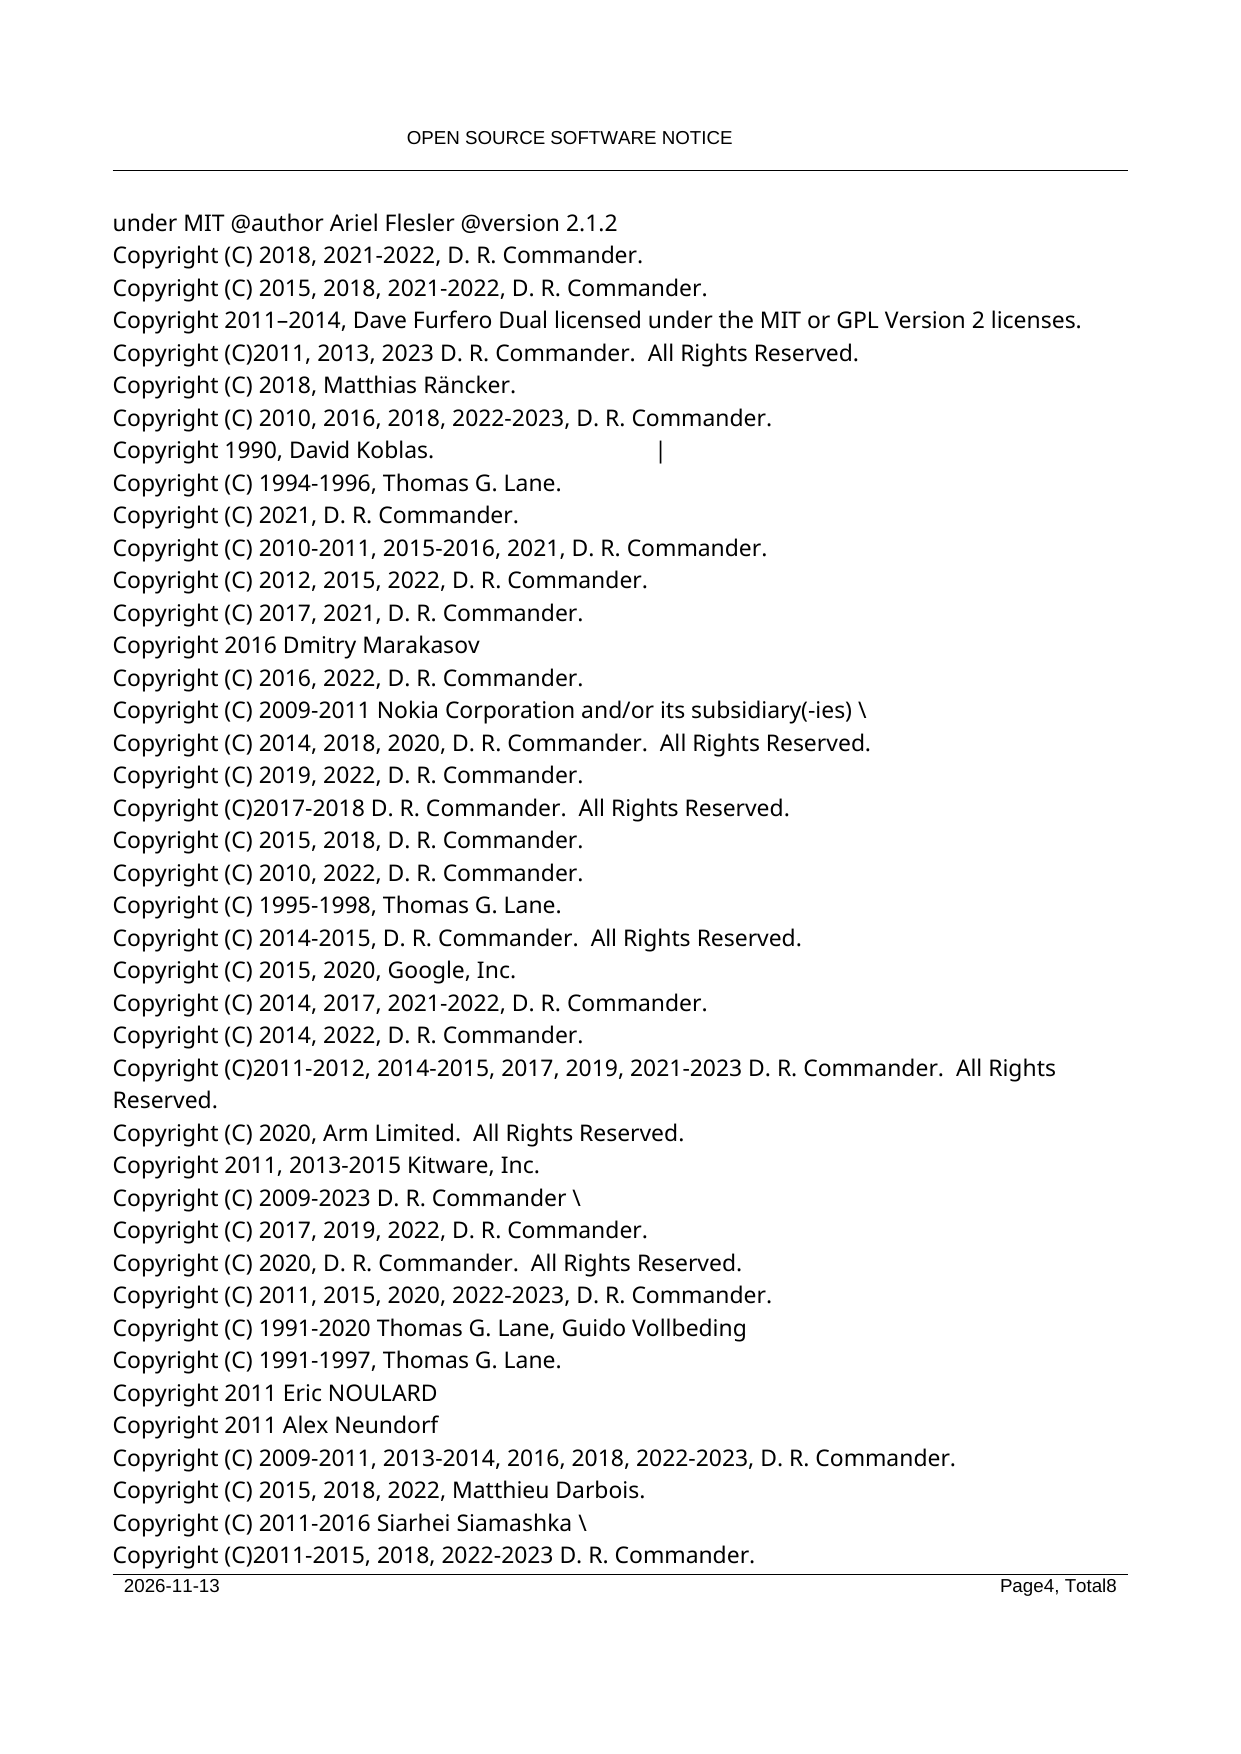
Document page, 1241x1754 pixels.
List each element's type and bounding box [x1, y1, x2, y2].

text [112, 206, 1128, 1571]
